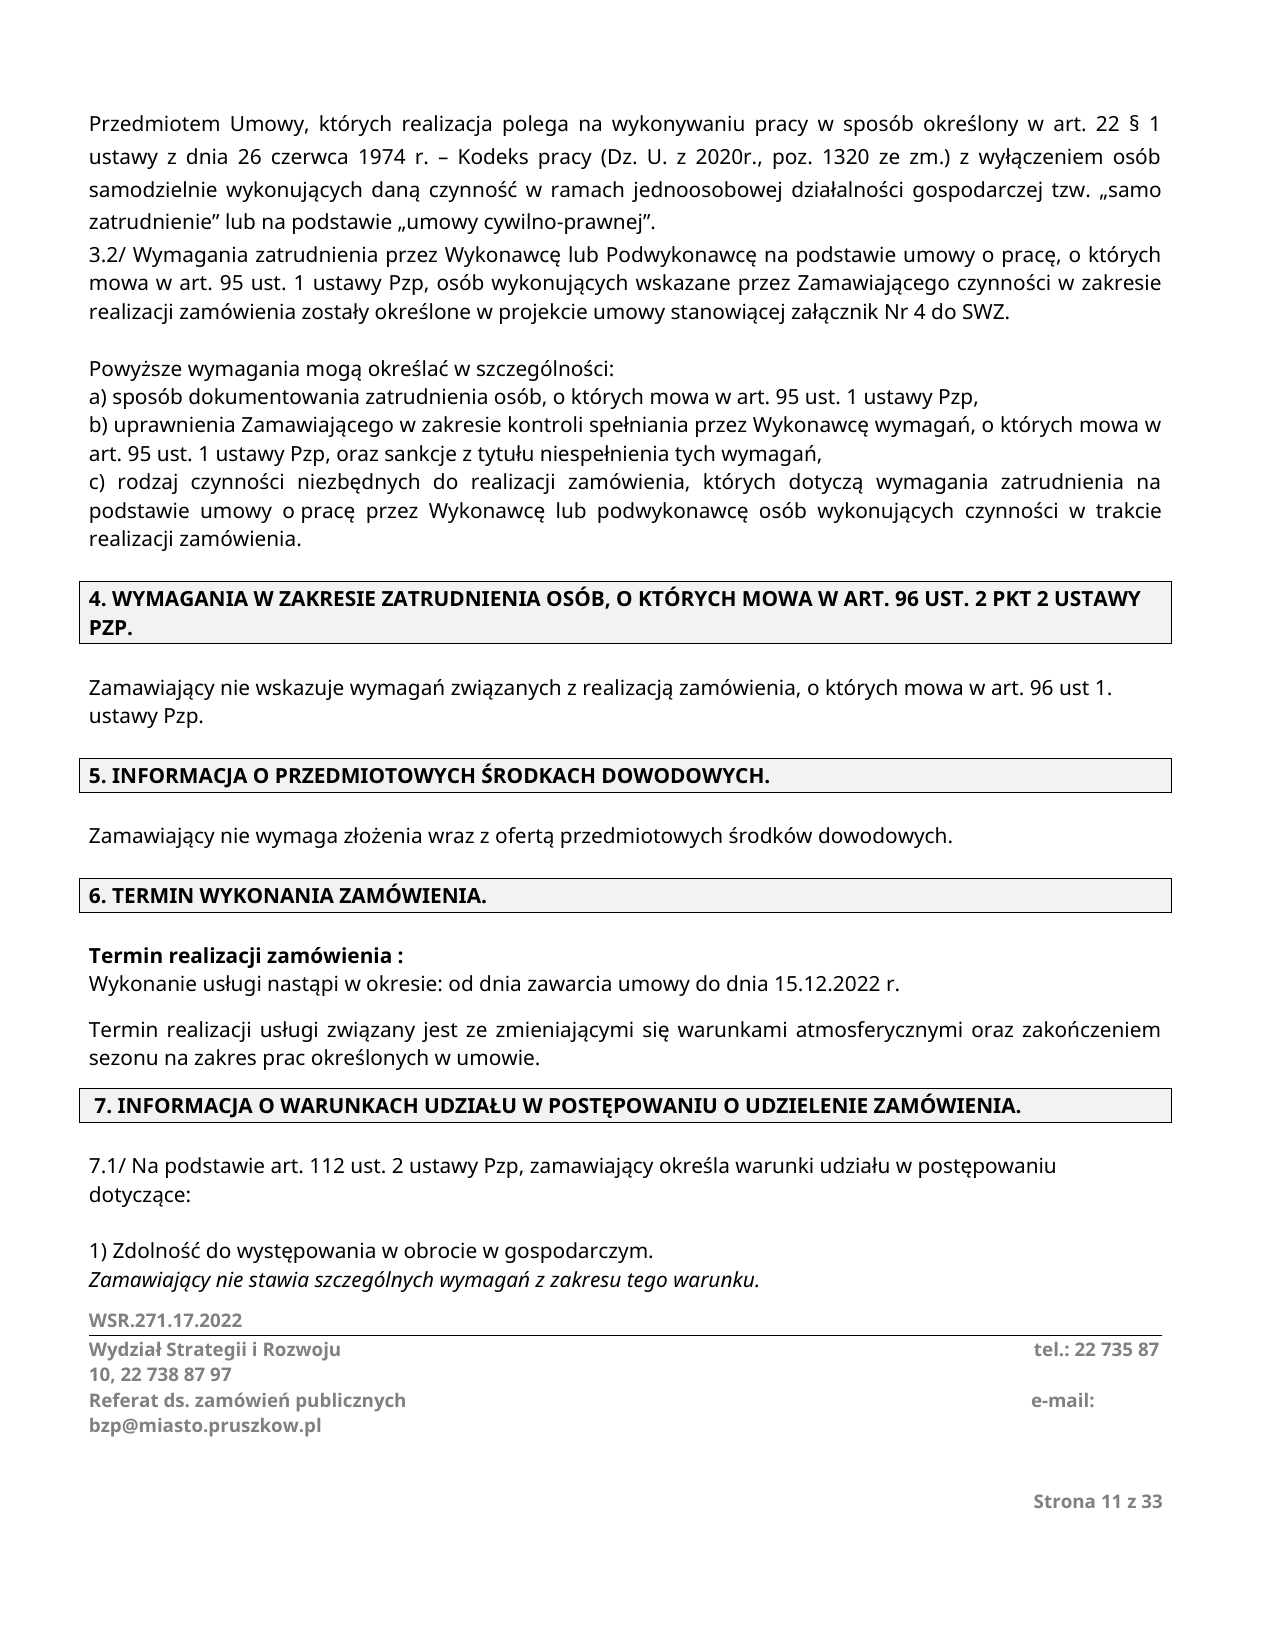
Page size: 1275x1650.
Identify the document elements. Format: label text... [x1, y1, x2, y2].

text Zamawiający nie wskazuje wymagań związanych z realizacją zamówienia, o których mowa w art. 96 ust 1. ustawy Pzp. [89, 673, 1162, 729]
text 1) Zdolność do występowania w obrocie w gospodarczym. [89, 1237, 1162, 1265]
text 5. INFORMACJA O PRZEDMIOTOWYCH ŚRODKACH DOWODOWYCH. [80, 759, 1171, 792]
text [89, 1265, 1162, 1293]
text c) rodzaj czynności niezbędnych do realizacji zamówienia, których dotyczą wymagania zatrudnienia na podstawie umowy o pracę przez Wykonawcę lub podwykonawcę osób wykonujących czynności w trakcie realizacji zamówienia. [89, 467, 1162, 553]
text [89, 109, 1162, 236]
text 3.2/ Wymagania zatrudnienia przez Wykonawcę lub Podwykonawcę na podstawie umowy o pracę, o których mowa w art. 95 ust. 1 ustawy Pzp, osób wykonujących wskazane przez Zamawiającego czynności w zakresie realizacji zamówienia zostały określone w projekcie umowy stanowiącej załącznik Nr 4 do SWZ. [89, 240, 1162, 325]
text 4. WYMAGANIA W ZAKRESIE ZATRUDNIENIA OSÓB, O KTÓRYCH MOWA W ART. 96 UST. 2 PKT 2 USTAWY PZP. [80, 582, 1171, 643]
text Zamawiający nie wymaga złożenia wraz z ofertą przedmiotowych środków dowodowych. [89, 821, 1162, 849]
text Termin realizacji usługi związany jest ze zmieniającymi się warunkami atmosferycznymi oraz zakończeniem sezonu na zakres prac określonych w umowie. [89, 1015, 1162, 1072]
text b) uprawnienia Zamawiającego w zakresie kontroli spełniania przez Wykonawcę wymagań, o których mowa w art. 95 ust. 1 ustawy Pzp, oraz sankcje z tytułu niespełnienia tych wymagań, [89, 411, 1162, 467]
text a) sposób dokumentowania zatrudnienia osób, o których mowa w art. 95 ust. 1 ustawy Pzp, [89, 382, 1162, 411]
text 7. INFORMACJA O WARUNKACH UDZIAŁU W POSTĘPOWANIU O UDZIELENIE ZAMÓWIENIA. [80, 1089, 1171, 1122]
text Termin realizacji zamówienia : [89, 941, 1162, 969]
text Wykonanie usługi nastąpi w okresie: od dnia zawarcia umowy do dnia 15.12.2022 r. [89, 969, 1162, 998]
text 6. TERMIN WYKONANIA ZAMÓWIENIA. [80, 879, 1171, 912]
text Powyższe wymagania mogą określać w szczególności: [89, 354, 1162, 382]
text 7.1/ Na podstawie art. 112 ust. 2 ustawy Pzp, zamawiający określa warunki udziału w postępowaniu dotyczące: [89, 1151, 1162, 1208]
